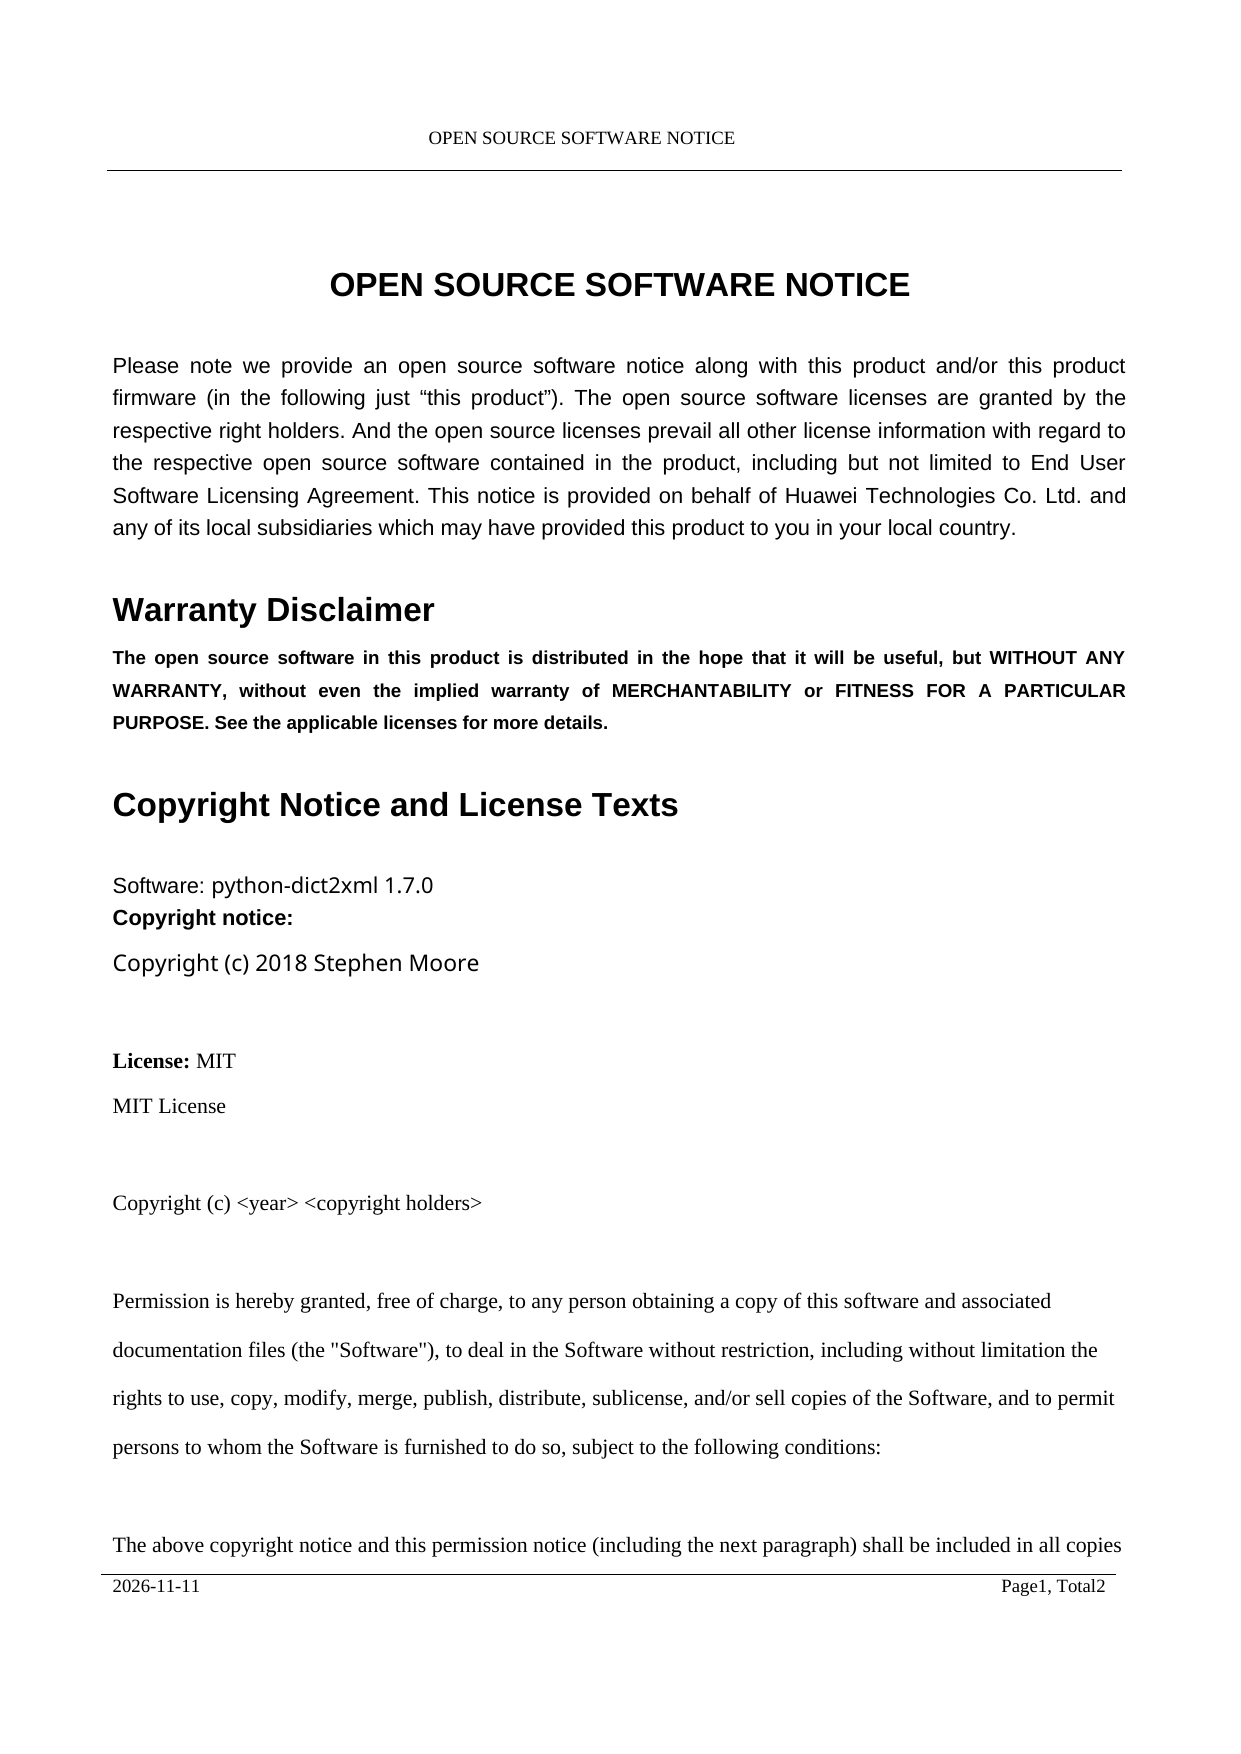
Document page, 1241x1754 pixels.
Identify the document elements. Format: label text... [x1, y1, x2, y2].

text Please note we provide an open source software notice along with this product and/or this product firmware (in the following just “this product”). The open source software licenses are granted by the respective right holders. And the open source licenses prevail all other license information with regard to the respective open source software contained in the product, including but not limited to End User Software Licensing Agreement. This notice is provided on behalf of Huawei Technologies Co. Ltd. and any of its local subsidiaries which may have provided this product to you in your local country. [112, 349, 1128, 544]
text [112, 1089, 1128, 1560]
text The open source software in this product is distributed in the hope that it will be useful, but WITHOUT ANY WARRANTY, without even the implied warranty of MERCHANTABILITY or FITNESS FOR A PARTICULAR PURPOSE. See the applicable licenses for more details. [112, 641, 1128, 739]
text Software: python-dict2xml 1.7.0 [112, 869, 1128, 901]
text Copyright (c) 2018 Stephen Moore [112, 947, 1128, 1028]
text OPEN SOURCE SOFTWARE NOTICE [112, 251, 1128, 316]
text Copyright Notice and License Texts [112, 771, 1128, 836]
text Warranty Disclaimer [112, 576, 1128, 641]
text Copyright notice: [112, 901, 1128, 934]
text License: MIT [112, 1044, 1128, 1077]
